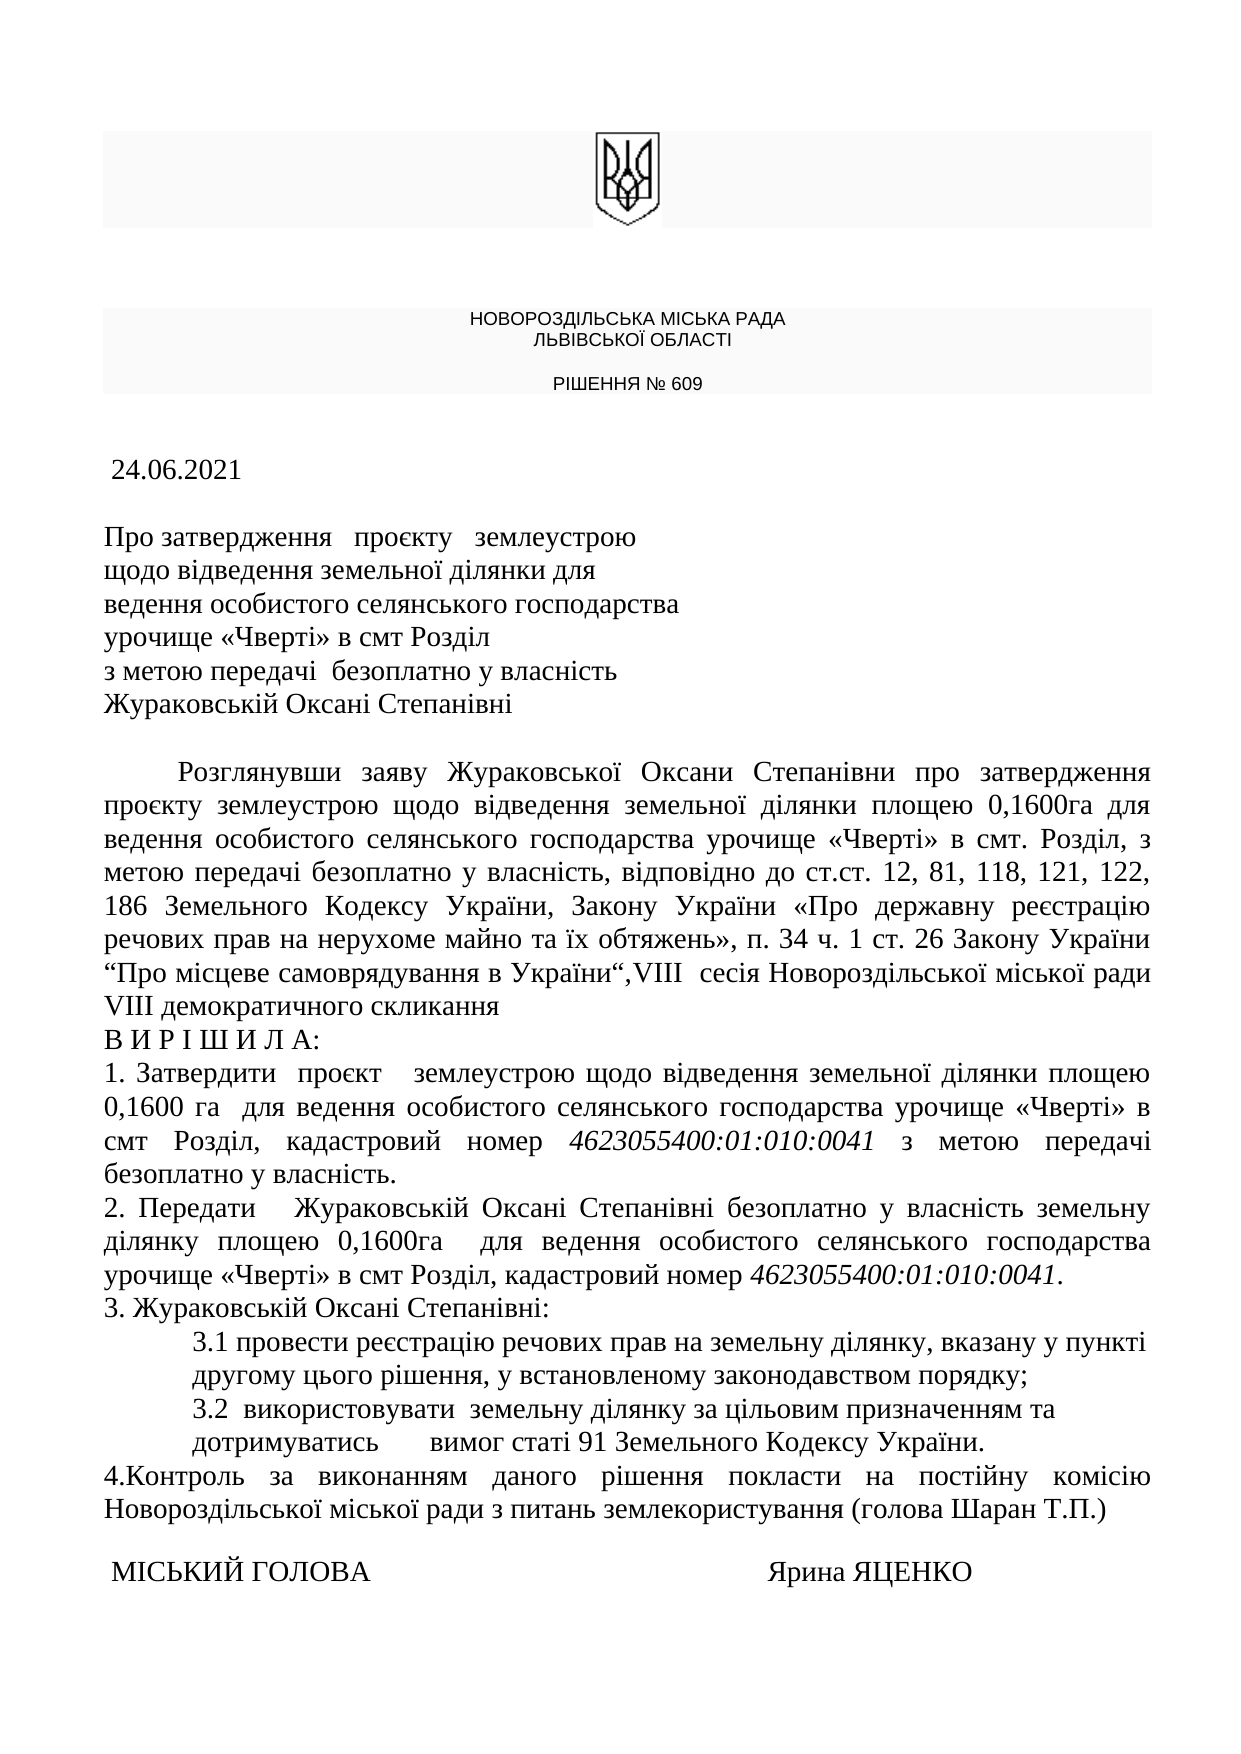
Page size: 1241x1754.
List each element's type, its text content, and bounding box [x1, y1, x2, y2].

text Про затвердження проєкту землеустрою [103, 519, 842, 552]
text Розглянувши заяву Жураковської Оксани Степанівни про затвердження проєкту землеустрою щодо відведення земельної ділянки площею 0,1600га для ведення особистого селянського господарства урочище «Чверті» в смт. Розділ, з метою передачі безоплатно у власність, відповідно до ст.ст. 12, 81, 118, 121, 122, 186 Земельного Кодексу України, Закону України «Про державну реєстрацію речових прав на нерухоме майно та їх обтяжень», п. 34 ч. 1 ст. 26 Закону України “Про місцеве самоврядування в України“,VIII сесія Новороздільської міської ради VIII демократичного скликання [103, 754, 1152, 1022]
text Жураковській Оксані Степанівні [103, 687, 842, 720]
text МІСЬКИЙ ГОЛОВА Ярина ЯЦЕНКО [103, 1559, 1152, 1587]
text 24.06.2021 [103, 452, 1152, 485]
text 4.Контроль за виконанням даного рішення покласти на постійну комісію Новороздільської міської ради з питань землекористування (голова Шаран Т.П.) [103, 1458, 1152, 1525]
text з метою передачі безоплатно у власність [103, 653, 842, 687]
text щодо відведення земельної ділянки для [103, 552, 842, 586]
text ведення особистого селянського господарства [103, 586, 842, 619]
text 3.1 провести реєстрацію речових прав на земельну ділянку, вказану у пункті другому цього рішення, у встановленому законодавством порядку; [192, 1324, 1152, 1391]
text 3.2 використовувати земельну ділянку за цільовим призначенням та дотримуватись вимог статі 91 Земельного Кодексу України. [192, 1391, 1152, 1458]
text урочище «Чверті» в смт Розділ [103, 619, 842, 653]
text 2. Передати Жураковській Оксані Степанівні безоплатно у власність земельну ділянку площею 0,1600га для ведення особистого селянського господарства урочище «Чверті» в смт Розділ, кадастровий номер 4623055400:01:010:0041. [103, 1190, 1152, 1290]
text НОВОРОЗДІЛЬСЬКА МІСЬКА РАДА ЛЬВІВСЬКОЇ ОБЛАСТІ РІШЕННЯ № 609 [103, 308, 1152, 394]
text В И Р І Ш И Л А: [103, 1022, 1152, 1056]
text 1. Затвердити проєкт землеустрою щодо відведення земельної ділянки площею 0,1600 га для ведення особистого селянського господарства урочище «Чверті» в смт Розділ, кадастровий номер 4623055400:01:010:0041 з метою передачі безоплатно у власність. [103, 1056, 1152, 1190]
picture [593, 131, 663, 229]
text 3. Жураковській Оксані Степанівні: [103, 1290, 842, 1324]
